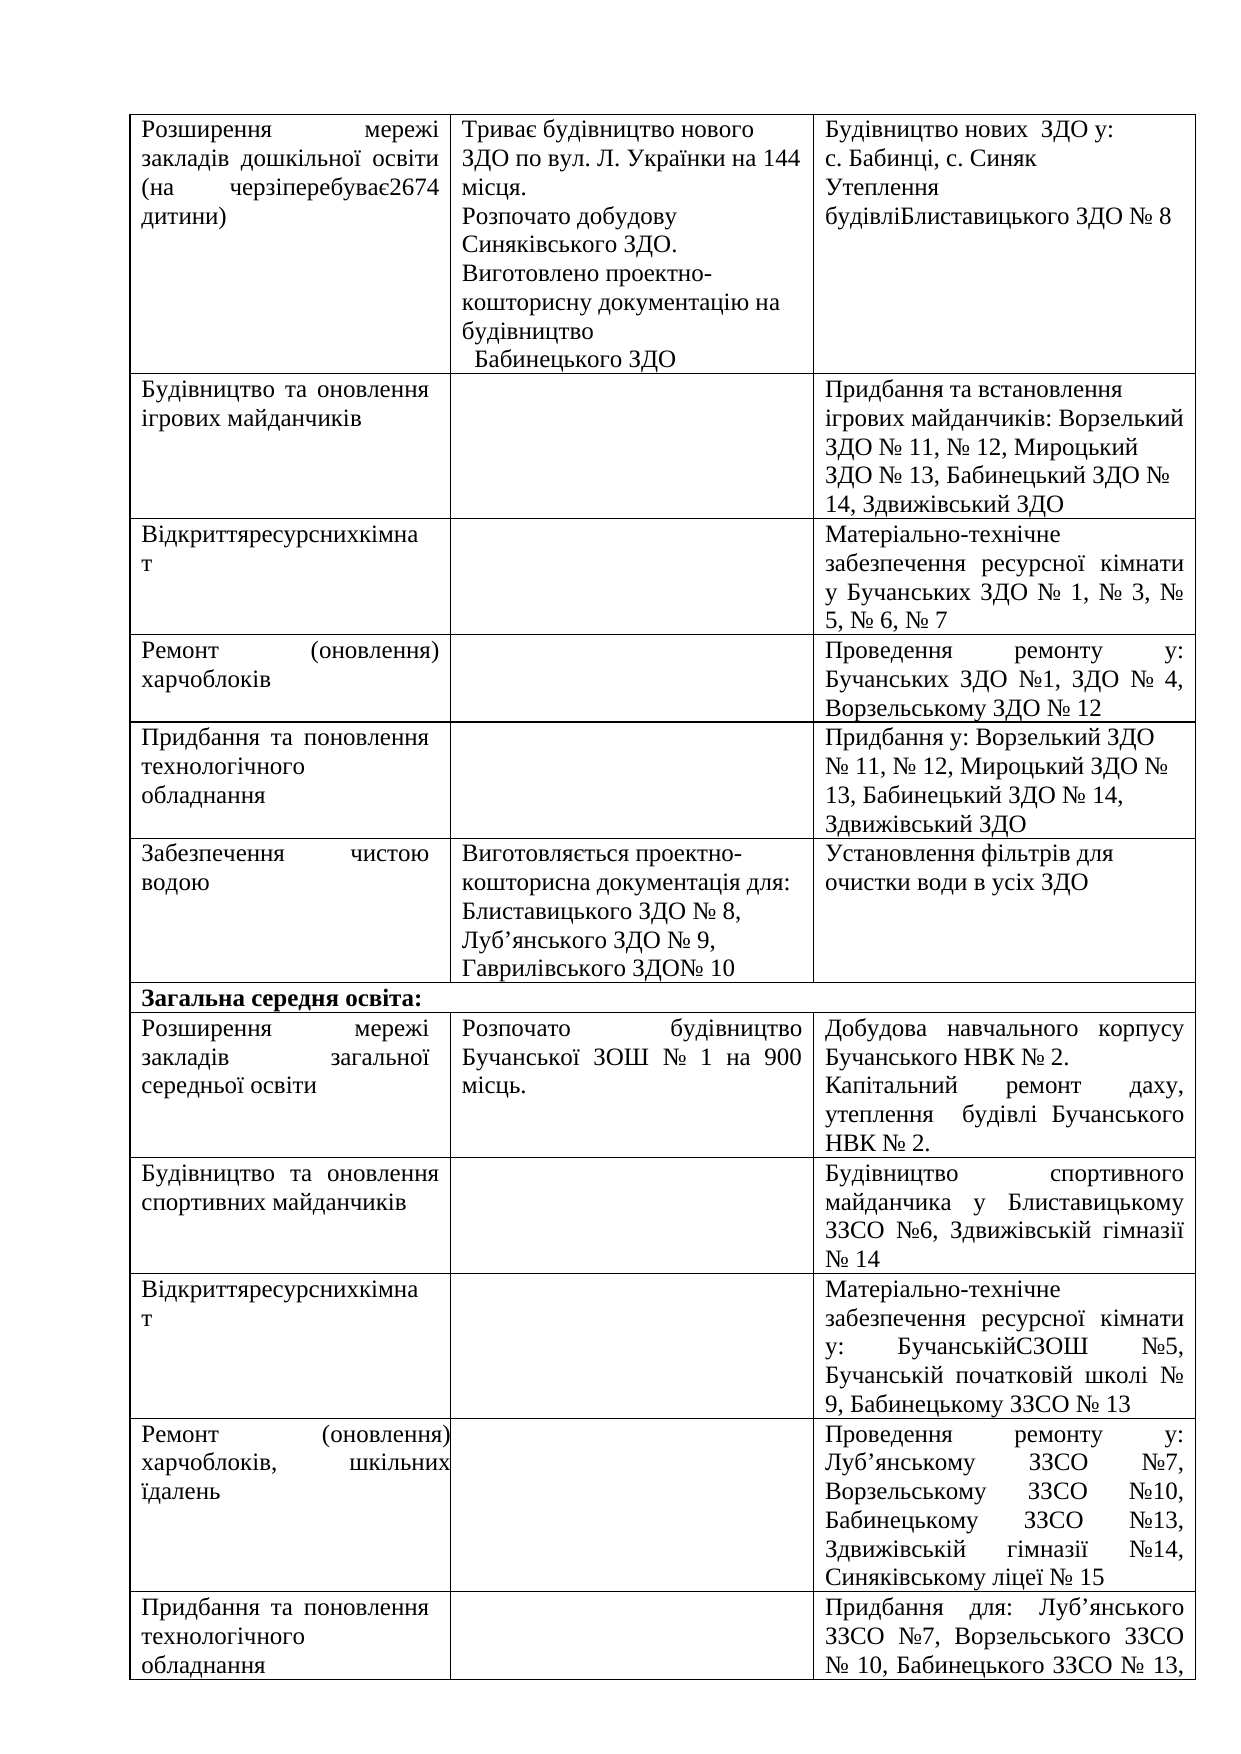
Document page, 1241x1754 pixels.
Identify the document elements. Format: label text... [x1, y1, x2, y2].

table_cell Установлення фільтрів для очистки води в усіх ЗДО [814, 839, 1195, 982]
table_cell Будівництво спортивного майданчика у Блиставицькому ЗЗСО №6, Здвижівській гімназії № 14 [814, 1158, 1195, 1273]
table_cell [451, 1592, 813, 1678]
table_cell Розширення мережі закладів загальної середньої освіти [131, 1013, 450, 1157]
table_cell Матеріально-технічне забезпечення ресурсної кімнати у: БучанськійСЗОШ №5, Бучанській початковій школі № 9, Бабинецькому ЗЗСО № 13 [814, 1274, 1195, 1418]
table_cell [451, 1158, 813, 1273]
table_cell Проведення ремонту у: Бучанських ЗДО №1, ЗДО № 4, Ворзельському ЗДО № 12 [814, 635, 1195, 721]
table_cell Придбання та встановлення ігрових майданчиків: Ворзелький ЗДО № 11, № 12, Мироцький ЗДО № 13, Бабинецький ЗДО № 14, Здвижівський ЗДО [814, 374, 1195, 518]
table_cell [131, 1592, 450, 1678]
table_cell Виготовляється проектно-кошторисна документація для: Блиставицького ЗДО № 8, Луб’янського ЗДО № 9, Гаврилівського ЗДО№ 10 [451, 839, 813, 982]
table_cell Добудова навчального корпусу Бучанського НВК № 2. Капітальний ремонт даху, утеплення будівлі Бучанського НВК № 2. [814, 1013, 1195, 1157]
table_cell Триває будівництво нового ЗДО по вул. Л. Українки на 144 місця. Розпочато добудову Синяківського ЗДО. Виготовлено проектно-кошторисну документацію на будівництво Бабинецького ЗДО [451, 115, 813, 373]
table_cell Матеріально-технічне забезпечення ресурсної кімнати у Бучанських ЗДО № 1, № 3, № 5, № 6, № 7 [814, 519, 1195, 634]
table_cell Будівництво та оновлення спортивних майданчиків [131, 1158, 450, 1273]
table_cell [451, 1274, 813, 1418]
table_cell [451, 374, 813, 518]
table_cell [814, 1592, 1195, 1678]
table_cell Придбання у: Ворзелький ЗДО № 11, № 12, Мироцький ЗДО № 13, Бабинецький ЗДО № 14, Здвижівський ЗДО [814, 723, 1195, 837]
table_cell Розпочато будівництво Бучанської ЗОШ № 1 на 900 місць. [451, 1013, 813, 1157]
table_cell [451, 635, 813, 721]
table_cell Ремонт (оновлення) харчоблоків [131, 635, 450, 721]
table_cell Відкриттяресурснихкімнат [131, 519, 450, 634]
table_cell [451, 1419, 813, 1591]
table_cell Загальна середня освіта: [131, 983, 1195, 1012]
table_cell [451, 519, 813, 634]
table_cell Придбання та поновлення технологічного обладнання [131, 723, 450, 837]
table_cell Проведення ремонту у: Луб’янському ЗЗСО №7, Ворзельському ЗЗСО №10, Бабинецькому ЗЗСО №13, Здвижівській гімназії №14, Синяківському ліцеї № 15 [814, 1419, 1195, 1591]
table_cell [451, 723, 813, 837]
table_cell Ремонт (оновлення) харчоблоків, шкільних їдалень [131, 1419, 450, 1591]
table_cell Забезпечення чистою водою [131, 839, 450, 982]
table_cell Розширення мережі закладів дошкільної освіти (на черзіперебуває2674 дитини) [131, 115, 450, 373]
table_cell Будівництво нових ЗДО у: с. Бабинці, с. Синяк Утеплення будівліБлиставицького ЗДО № 8 [814, 115, 1195, 373]
table_cell Відкриттяресурснихкімнат [131, 1274, 450, 1418]
table_cell Будівництво та оновлення ігрових майданчиків [131, 374, 450, 518]
